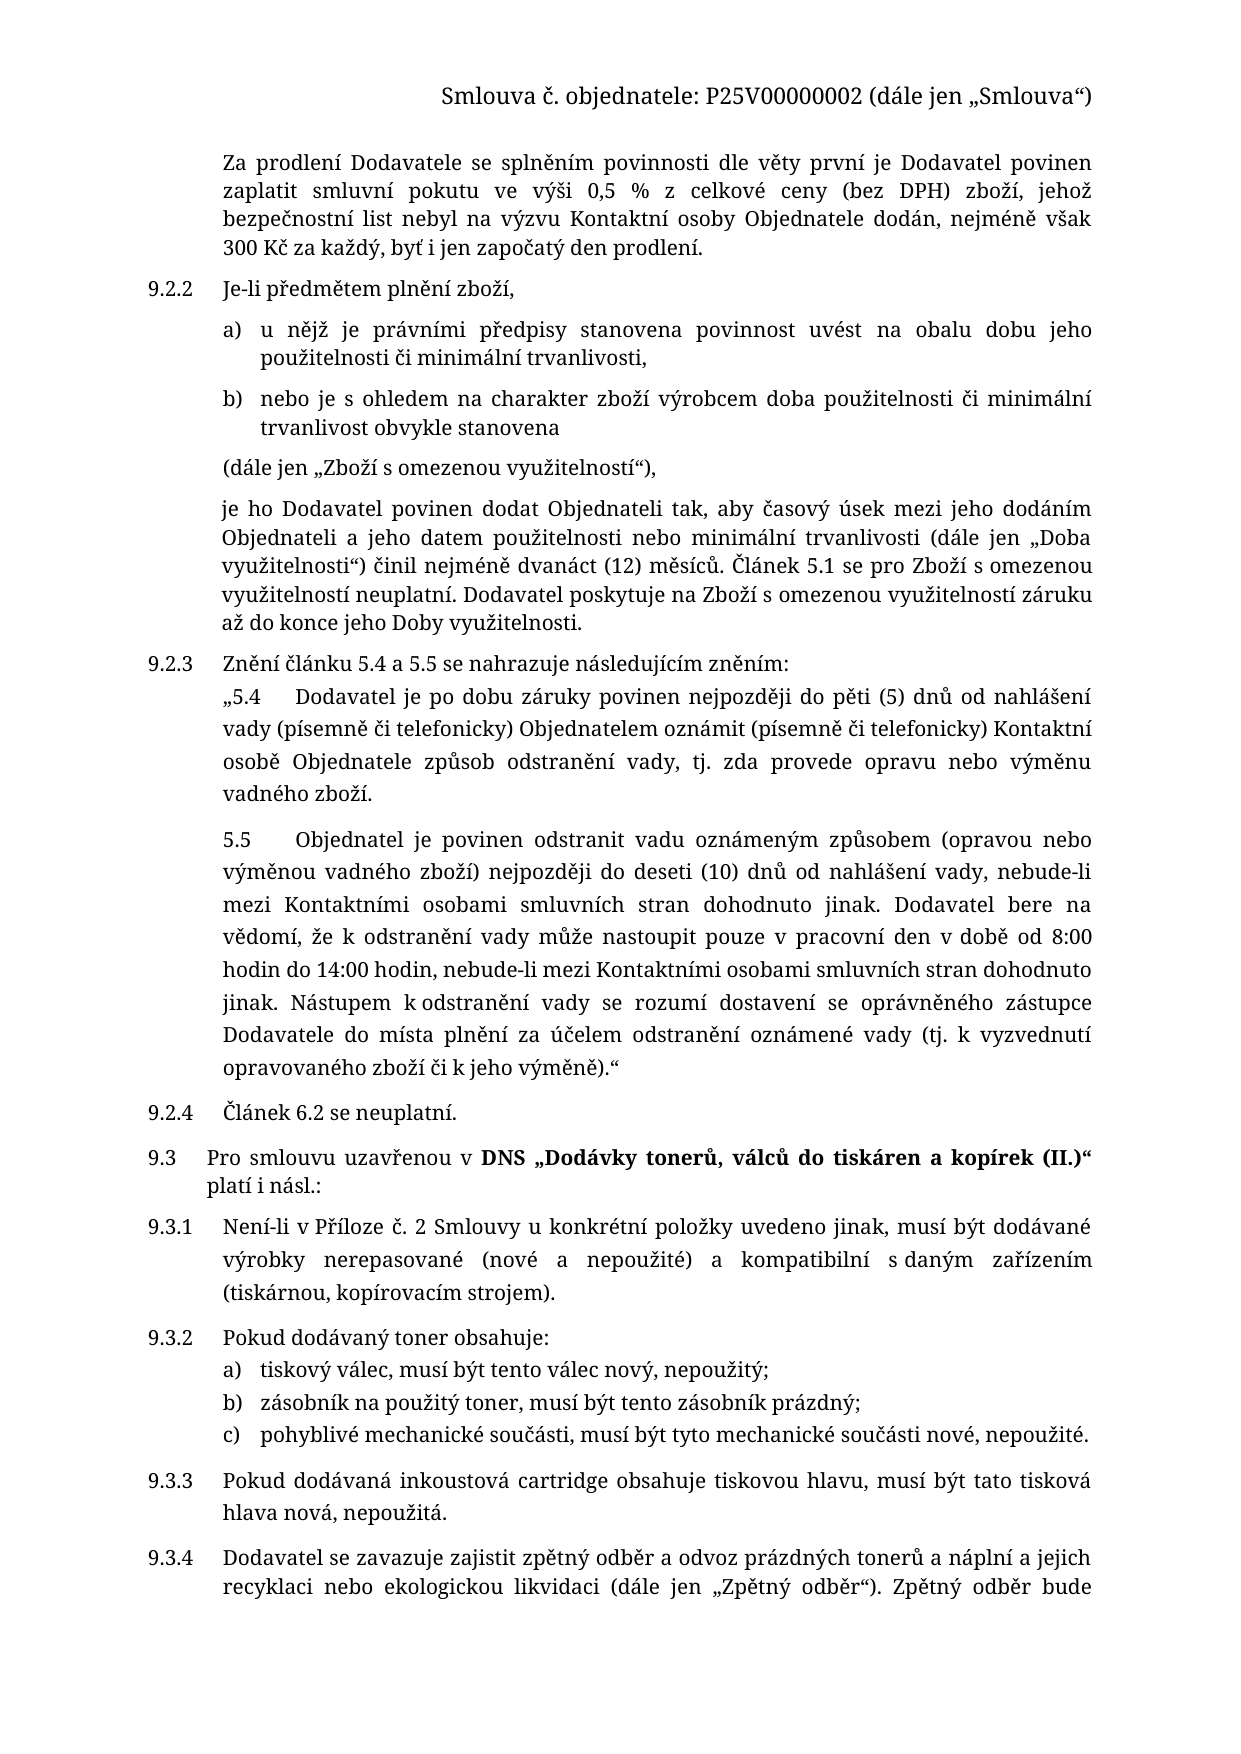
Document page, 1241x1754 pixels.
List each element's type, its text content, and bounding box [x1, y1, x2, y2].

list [148, 1543, 1093, 1600]
list 5.5 Objednatel je povinen odstranit vadu oznámeným způsobem (opravou nebo výměnou vadného zboží) nejpozději do deseti (10) dnů od nahlášení vady, nebude-li mezi Kontaktními osobami smluvních stran dohodnuto jinak. Dodavatel bere na vědomí, že k odstranění vady může nastoupit pouze v pracovní den v době od 8:00 hodin do 14:00 hodin, nebude-li mezi Kontaktními osobami smluvních stran dohodnuto jinak. Nástupem k odstranění vady se rozumí dostavení se oprávněného zástupce Dodavatele do místa plnění za účelem odstranění oznámené vady (tj. k vyzvednutí opravovaného zboží či k jeho výměně).“ [223, 825, 1093, 1081]
list tiskový válec, musí být tento válec nový, nepoužitý; [223, 1355, 1093, 1384]
list Není-li v Příloze č. 2 Smlouvy u konkrétní položky uvedeno jinak, musí být dodávané výrobky nerepasované (nové a nepoužité) a kompatibilní s daným zařízením (tiskárnou, kopírovacím strojem). [148, 1212, 1093, 1306]
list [148, 148, 1093, 261]
list Článek 6.2 se neuplatní. [148, 1098, 1093, 1126]
list zásobník na použitý toner, musí být tento zásobník prázdný; [223, 1388, 1093, 1416]
list Je-li předmětem plnění zboží, [148, 274, 1093, 302]
text je ho Dodavatel povinen dodat Objednateli tak, aby časový úsek mezi jeho dodáním Objednateli a jeho datem použitelnosti nebo minimální trvanlivosti (dále jen „Doba využitelnosti“) činil nejméně dvanáct (12) měsíců. Článek 5.1 se pro Zboží s omezenou využitelností neuplatní. Dodavatel poskytuje na Zboží s omezenou využitelností záruku až do konce jeho Doby využitelnosti. [221, 494, 1093, 637]
list Pokud dodávaný toner obsahuje: [148, 1323, 1093, 1351]
list pohyblivé mechanické součásti, musí být tyto mechanické součásti nové, nepoužité. [223, 1421, 1093, 1449]
list u nějž je právními předpisy stanovena povinnost uvést na obalu dobu jeho použitelnosti či minimální trvanlivosti, [223, 315, 1093, 372]
text (dále jen „Zboží s omezenou využitelností“), [223, 453, 1093, 482]
list Pokud dodávaná inkoustová cartridge obsahuje tiskovou hlavu, musí být tato tisková hlava nová, nepoužitá. [148, 1466, 1093, 1527]
list Znění článku 5.4 a 5.5 se nahrazuje následujícím zněním: [148, 649, 1093, 678]
list Pro smlouvu uzavřenou v DNS „Dodávky tonerů, válců do tiskáren a kopírek (II.)“ platí i násl.: [148, 1143, 1093, 1200]
list nebo je s ohledem na charakter zboží výrobcem doba použitelnosti či minimální trvanlivost obvykle stanovena [223, 384, 1093, 441]
list „5.4 Dodavatel je po dobu záruky povinen nejpozději do pěti (5) dnů od nahlášení vady (písemně či telefonicky) Objednatelem oznámit (písemně či telefonicky) Kontaktní osobě Objednatele způsob odstranění vady, tj. zda provede opravu nebo výměnu vadného zboží. [223, 682, 1093, 808]
